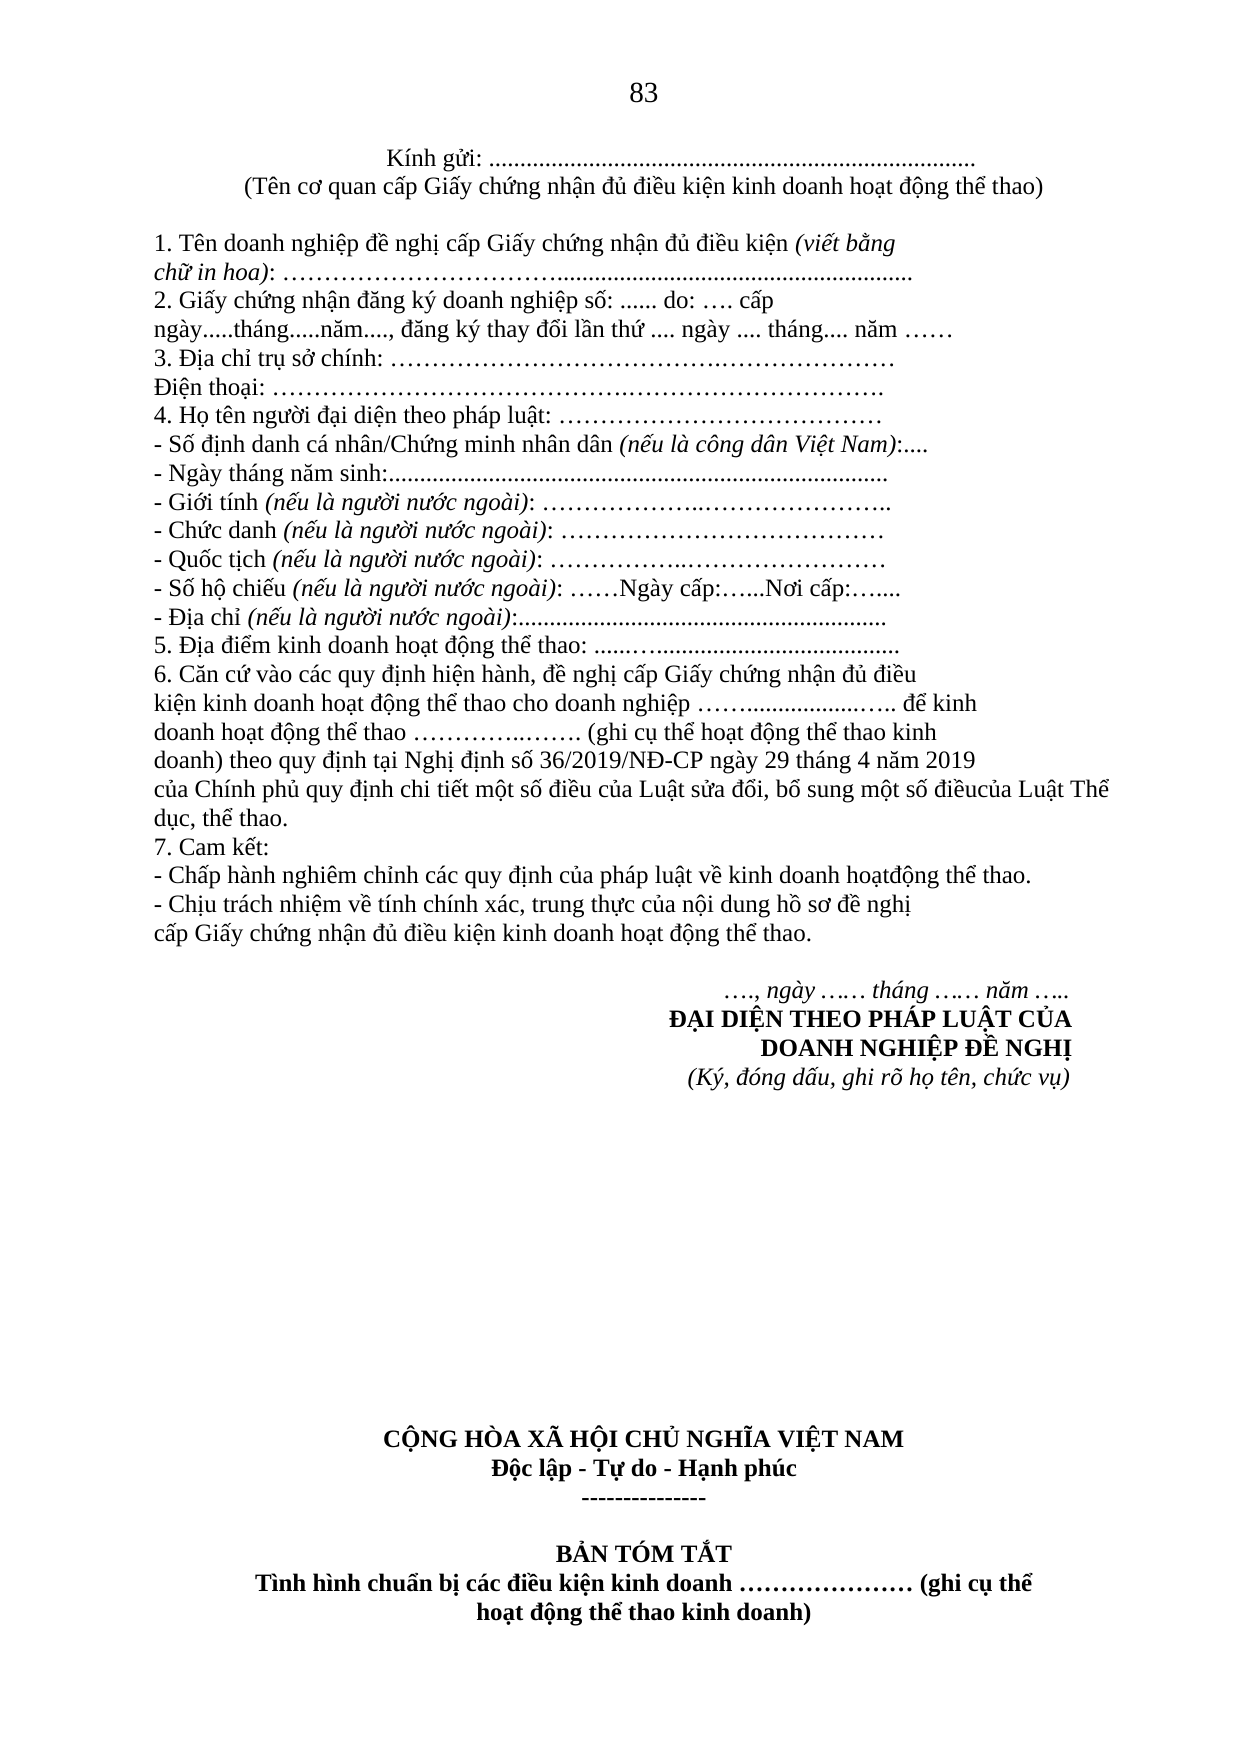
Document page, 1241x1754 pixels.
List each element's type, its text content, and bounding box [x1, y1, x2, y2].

table_header …., ngày …… tháng …… năm ….. ĐẠI DIỆN THEO PHÁP LUẬT CỦA DOANH NGHIỆP ĐỀ NGHỊ (Ký, đóng dấu, ghi rõ họ tên, chức vụ) [154, 976, 1083, 1091]
text 7. Cam kết: - Chấp hành nghiêm chỉnh các quy định của pháp luật về kinh doanh hoạtđộng thể thao. - Chịu trách nhiệm về tính chính xác, trung thực của nội dung hồ sơ đề nghị cấp Giấy chứng nhận đủ điều kiện kinh doanh hoạt động thể thao. [153, 832, 1134, 947]
text --------------- [153, 1482, 1134, 1511]
text Kính gửi: .............................................................................. (Tên cơ quan cấp Giấy chứng nhận đủ điều kiện kinh doanh hoạt động thể thao) [153, 143, 1134, 228]
text BẢN TÓM TẮT Tình hình chuẩn bị các điều kiện kinh doanh ………………… (ghi cụ thể hoạt động thể thao kinh doanh) [153, 1511, 1134, 1626]
text 1. Tên doanh nghiệp đề nghị cấp Giấy chứng nhận đủ điều kiện (viết bằng chữ in hoa): ……………………………......................................................... 2. Giấy chứng nhận đăng ký doanh nghiệp số: ...... do: …. cấp ngày.....tháng.....năm...., đăng ký thay đổi lần thứ .... ngày .... tháng.... năm …… 3. Địa chỉ trụ sở chính: ………………………………….………………… Điện thoại: …………………………………….…………………………. 4. Họ tên người đại diện theo pháp luật: ………………………………… - Số định danh cá nhân/Chứng minh nhân dân (nếu là công dân Việt Nam):.... - Ngày tháng năm sinh:................................................................................ - Giới tính (nếu là người nước ngoài): ………………..………………….. - Chức danh (nếu là người nước ngoài): ………………………………… - Quốc tịch (nếu là người nước ngoài): ……………..…………………… - Số hộ chiếu (nếu là người nước ngoài): ……Ngày cấp:…...Nơi cấp:….... - Địa chỉ (nếu là người nước ngoài):........................................................... 5. Địa điểm kinh doanh hoạt động thể thao: ......…....................................... 6. Căn cứ vào các quy định hiện hành, đề nghị cấp Giấy chứng nhận đủ điều kiện kinh doanh hoạt động thể thao cho doanh nghiệp ……..................….. để kinh doanh hoạt động thể thao …………..……. (ghi cụ thể hoạt động thể thao kinh doanh) theo quy định tại Nghị định số 36/2019/NĐ-CP ngày 29 tháng 4 năm 2019 của Chính phủ quy định chi tiết một số điều của Luật sửa đổi, bổ sung một số điềucủa Luật Thể dục, thể thao. [153, 228, 1134, 832]
text CỘNG HÒA XÃ HỘI CHỦ NGHĨA VIỆT NAM Độc lập - Tự do - Hạnh phúc [153, 1424, 1134, 1482]
